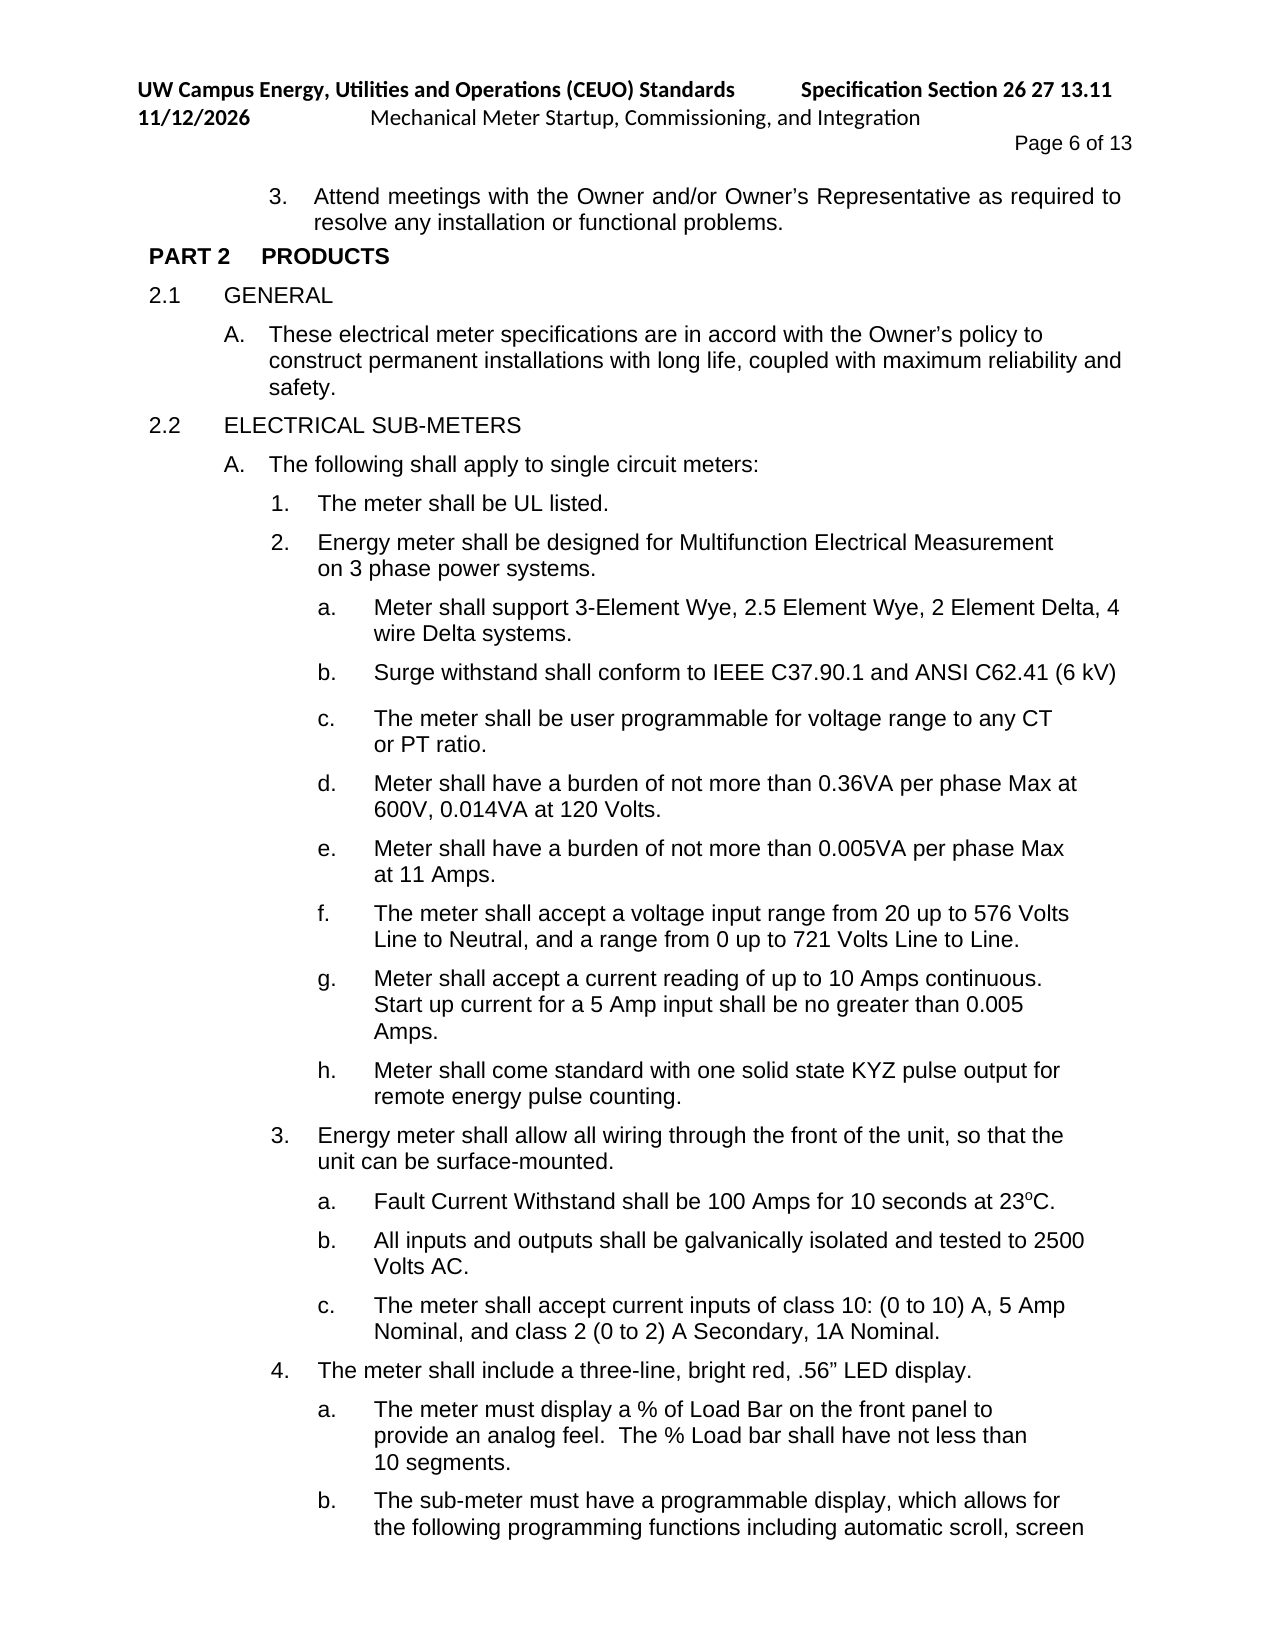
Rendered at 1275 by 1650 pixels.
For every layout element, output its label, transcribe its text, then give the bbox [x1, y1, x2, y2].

list Energy meter shall allow all wiring through the front of the unit, so that the unit can be surface-mounted. [271, 1122, 1102, 1174]
list The following shall apply to single circuit meters: [224, 451, 1133, 477]
list Meter shall support 3-Element Wye, 2.5 Element Wye, 2 Element Delta, 4 wire Delta systems. [317, 594, 1120, 647]
list All inputs and outputs shall be galvanically isolated and tested to 2500 Volts AC. [317, 1227, 1094, 1279]
list Meter shall come standard with one solid state KYZ pulse output for remote energy pulse counting. [317, 1057, 1090, 1109]
list The meter shall accept a voltage input range from 20 up to 576 Volts Line to Neutral, and a range from 0 up to 721 Volts Line to Line. [317, 900, 1096, 953]
list The meter shall be UL listed. [271, 490, 1133, 516]
list The meter shall be user programmable for voltage range to any CT or PT ratio. [317, 704, 1067, 757]
list The meter must display a % of Load Bar on the front panel to provide an analog feel. The % Load bar shall have not less than 10 segments. [317, 1396, 1058, 1475]
list These electrical meter specifications are in accord with the Owner’s policy to construct permanent installations with long life, coupled with maximum reliability and safety. [224, 321, 1123, 400]
list Energy meter shall be designed for Multifunction Electrical Measurement on 3 phase power systems. [271, 529, 1056, 581]
list ELECTRICAL SUB-METERS [149, 412, 1133, 439]
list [317, 1487, 1095, 1540]
subtitle PART 2 PRODUCTS [149, 243, 1043, 269]
list Attend meetings with the Owner and/or Owner’s Representative as required to resolve any installation or functional problems. [269, 183, 1123, 236]
list Meter shall accept a current reading of up to 10 Amps continuous. Start up current for a 5 Amp input shall be no greater than 0.005 Amps. [317, 965, 1081, 1044]
list The meter shall accept current inputs of class 10: (0 to 10) A, 5 Amp Nominal, and class 2 (0 to 2) A Secondary, 1A Nominal. [317, 1292, 1114, 1344]
list GENERAL [149, 282, 1133, 308]
list The meter shall include a three-line, bright red, .56” LED display. [271, 1357, 1133, 1383]
list Fault Current Withstand shall be 100 Amps for 10 seconds at 23oC. [317, 1187, 1133, 1214]
list Meter shall have a burden of not more than 0.005VA per phase Max at 11 Amps. [317, 835, 1073, 887]
list Surge withstand shall conform to IEEE C37.90.1 and ANSI C62.41 (6 kV) [317, 659, 1133, 686]
list Meter shall have a burden of not more than 0.36VA per phase Max at 600V, 0.014VA at 120 Volts. [317, 769, 1095, 822]
